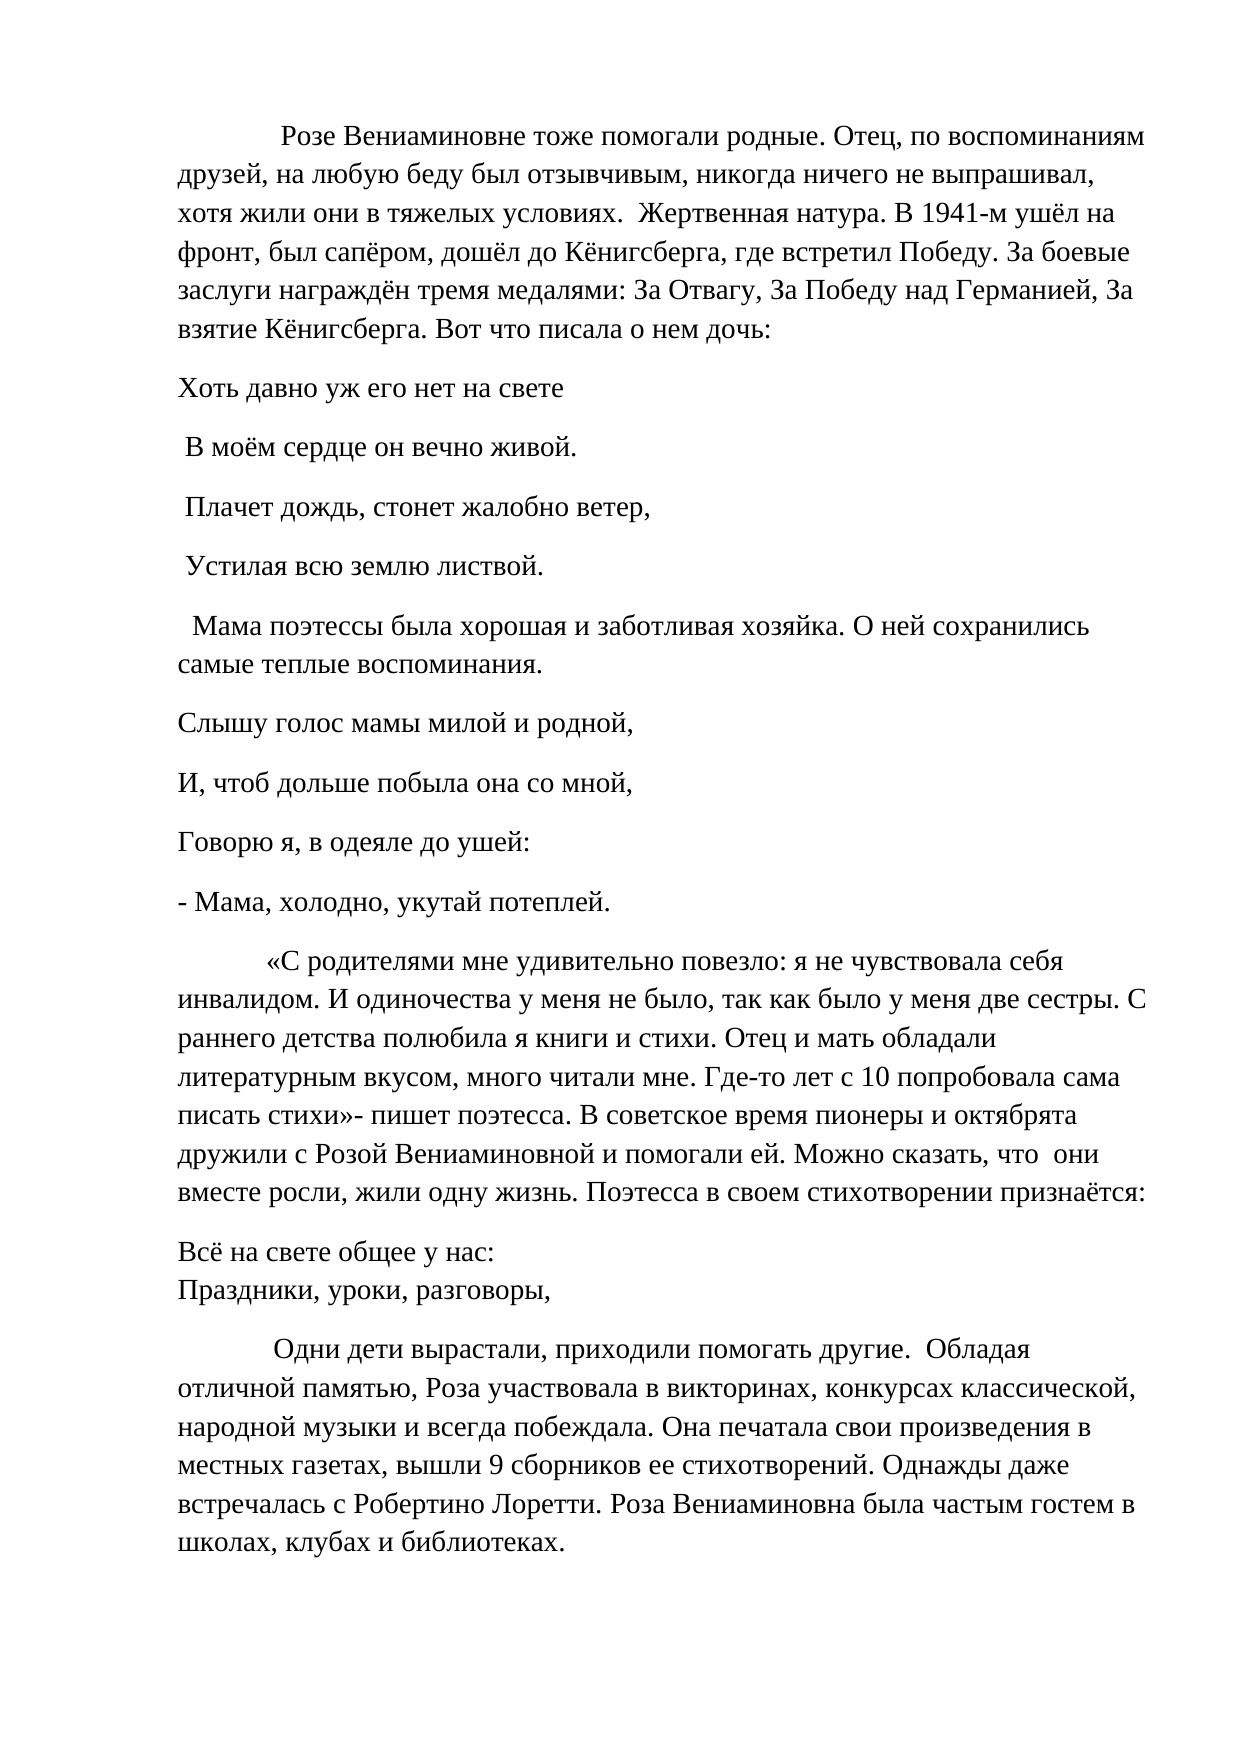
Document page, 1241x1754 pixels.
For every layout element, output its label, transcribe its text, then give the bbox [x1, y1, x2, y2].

text Мама поэтессы была хорошая и заботливая хозяйка. О ней сохранились самые теплые воспоминания. [177, 608, 1152, 680]
text Говорю я, в одеяле до ушей: [177, 824, 1152, 858]
text В моём сердце он вечно живой. [177, 429, 1152, 463]
text Розе Вениаминовне тоже помогали родные. Отец, по воспоминаниям друзей, на любую беду был отзывчивым, никогда ничего не выпрашивал, хотя жили они в тяжелых условиях. Жертвенная натура. В 1941-м ушёл на фронт, был сапёром, дошёл до Кёнигсберга, где встретил Победу. За боевые заслуги награждён тремя медалями: За Отвагу, За Победу над Германией, За взятие Кёнигсберга. Вот что писала о нем дочь: [177, 118, 1152, 344]
text Одни дети вырастали, приходили помогать другие. Обладая отличной памятью, Роза участвовала в викторинах, конкурсах классической, народной музыки и всегда побеждала. Она печатала свои произведения в местных газетах, вышли 9 сборников ее стихотворений. Однажды даже встречалась с Робертино Лоретти. Роза Вениаминовна была частым гостем в школах, клубах и библиотеках. [177, 1332, 1152, 1558]
text И, чтоб дольше побыла она со мной, [177, 765, 1152, 798]
text Хоть давно уж его нет на свете [177, 370, 1152, 404]
text Плачет дождь, стонет жалобно ветер, [177, 489, 1152, 522]
text Всё на свете общее у нас: Праздники, уроки, разговоры, [177, 1234, 1152, 1306]
text «С родителями мне удивительно повезло: я не чувствовала себя инвалидом. И одиночества у меня не было, так как было у меня две сестры. С раннего детства полюбила я книги и стихи. Отец и мать обладали литературным вкусом, много читали мне. Где-то лет с 10 попробовала сама писать стихи»- пишет поэтесса. В советское время пионеры и октябрята дружили с Розой Вениаминовной и помогали ей. Можно сказать, что они вместе росли, жили одну жизнь. Поэтесса в своем стихотворении признаётся: [177, 943, 1152, 1208]
text - Мама, холодно, укутай потеплей. [177, 884, 1152, 917]
text Слышу голос мамы милой и родной, [177, 706, 1152, 739]
text Устилая всю землю листвой. [177, 548, 1152, 582]
